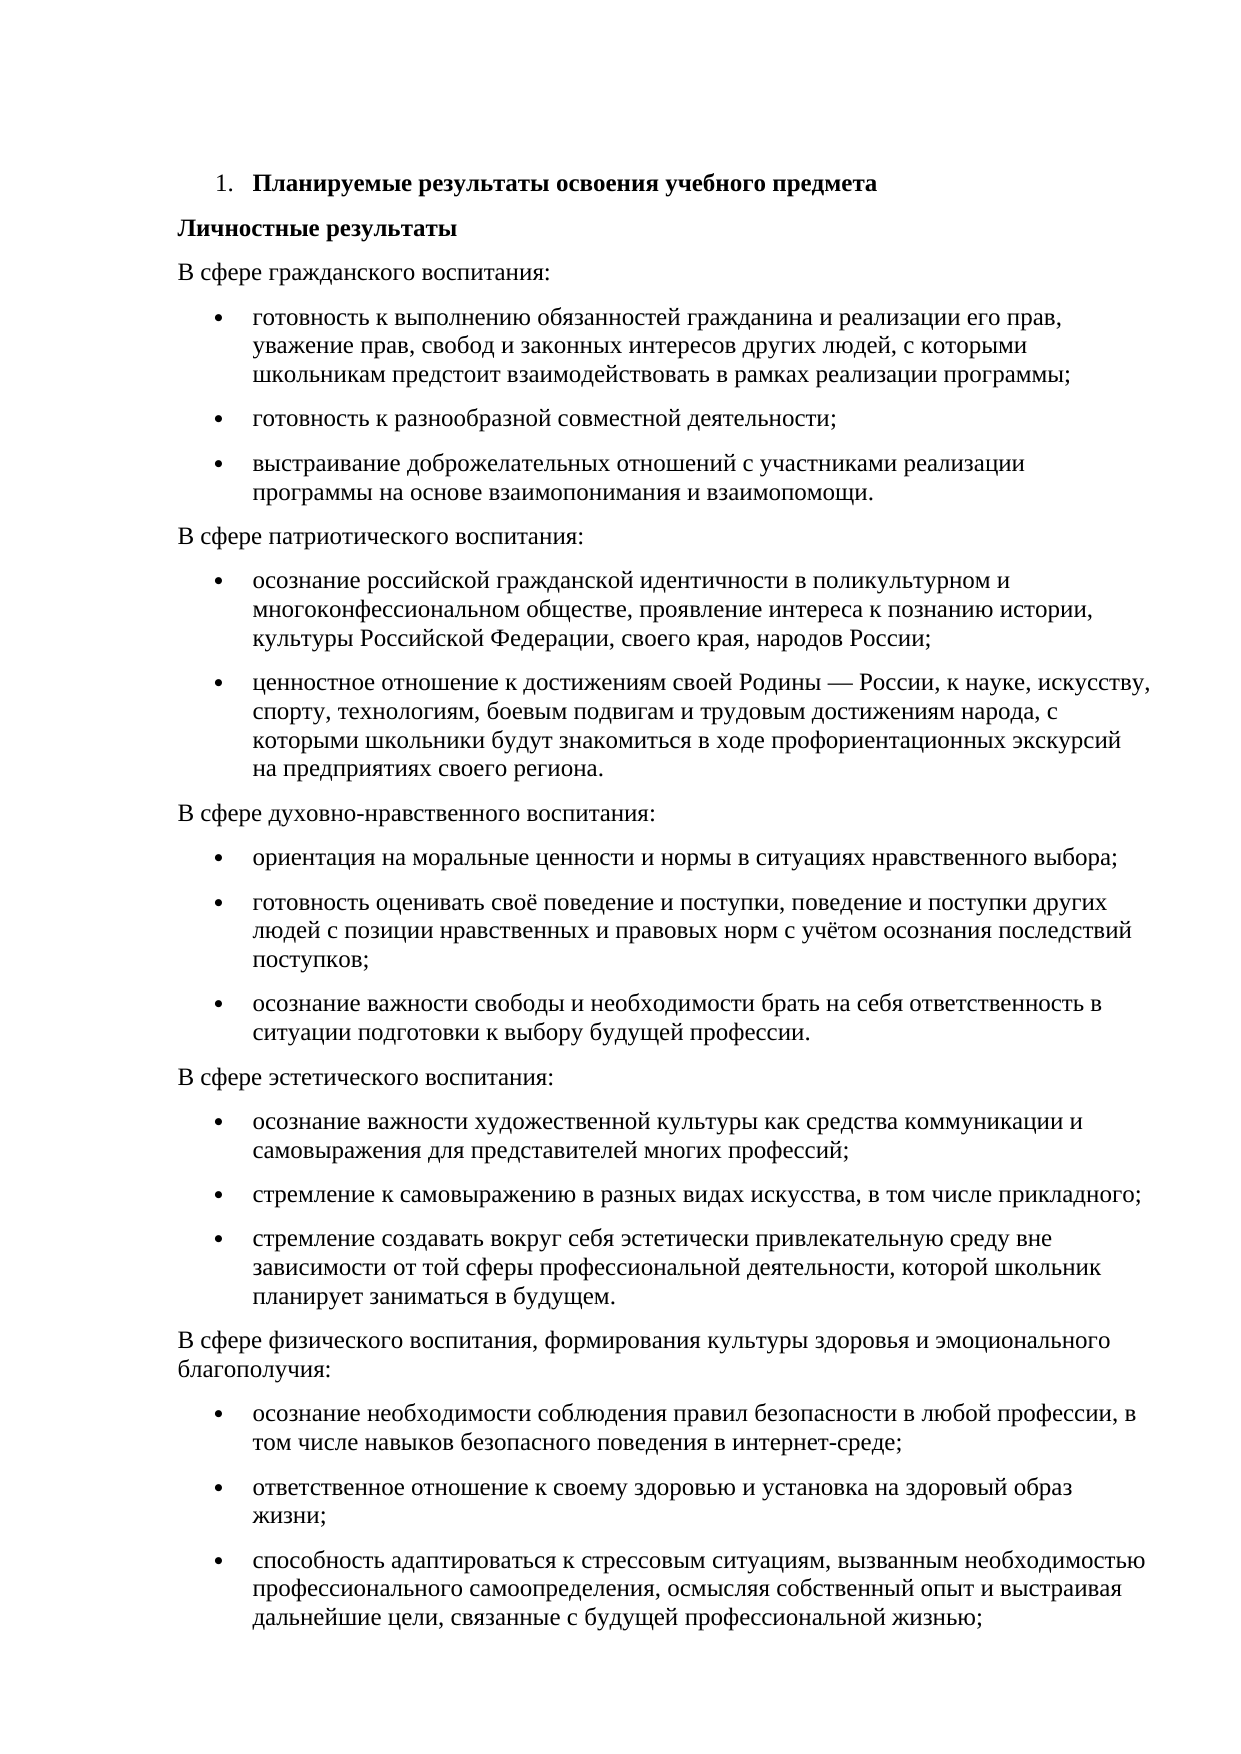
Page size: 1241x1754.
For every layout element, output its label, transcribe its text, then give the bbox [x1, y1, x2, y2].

list готовность к выполнению обязанностей гражданина и реализации его прав, уважение прав, свобод и законных интересов других людей, с которыми школьникам предстоит взаимодействовать в рамках реализации программы; [215, 302, 1152, 388]
list ценностное отношение к достижениям своей Родины — России, к науке, искусству, спорту, технологиям, боевым подвигам и трудовым достижениям народа, с которыми школьники будут знакомиться в ходе профориентационных экскурсий на предприятиях своего региона. [215, 667, 1152, 782]
text В сфере физического воспитания, формирования культуры здоровья и эмоционального благополучия: [177, 1325, 1152, 1383]
text В сфере патриотического воспитания: [177, 521, 1152, 550]
list ответственное отношение к своему здоровью и установка на здоровый образ жизни; [215, 1472, 1152, 1529]
text В сфере гражданского воспитания: [177, 257, 1152, 286]
list готовность оценивать своё поведение и поступки, поведение и поступки других людей с позиции нравственных и правовых норм с учётом осознания последствий поступков; [215, 887, 1152, 973]
list осознание необходимости соблюдения правил безопасности в любой профессии, в том числе навыков безопасного поведения в интернет-среде; [215, 1398, 1152, 1456]
list стремление создавать вокруг себя эстетически привлекательную среду вне зависимости от той сферы профессиональной деятельности, которой школьник планирует заниматься в будущем. [215, 1223, 1152, 1310]
list способность адаптироваться к стрессовым ситуациям, вызванным необходимостью профессионального самоопределения, осмысляя собственный опыт и выстраивая дальнейшие цели, связанные с будущей профессиональной жизнью; [215, 1545, 1152, 1631]
list осознание важности свободы и необходимости брать на себя ответственность в ситуации подготовки к выбору будущей профессии. [215, 988, 1152, 1046]
text В сфере эстетического воспитания: [177, 1062, 1152, 1090]
text В сфере духовно-нравственного воспитания: [177, 798, 1152, 827]
list осознание важности художественной культуры как средства коммуникации и самовыражения для представителей многих профессий; [215, 1106, 1152, 1163]
list выстраивание доброжелательных отношений с участниками реализации программы на основе взаимопонимания и взаимопомощи. [215, 448, 1152, 505]
list ориентация на моральные ценности и нормы в ситуациях нравственного выбора; [215, 842, 1152, 871]
list Планируемые результаты освоения учебного предмета [215, 168, 1152, 197]
list осознание российской гражданской идентичности в поликультурном и многоконфессиональном обществе, проявление интереса к познанию истории, культуры Российской Федерации, своего края, народов России; [215, 565, 1152, 652]
list готовность к разнообразной совместной деятельности; [215, 403, 1152, 432]
text Личностные результаты [177, 213, 1152, 242]
list стремление к самовыражению в разных видах искусства, в том числе прикладного; [215, 1179, 1152, 1208]
